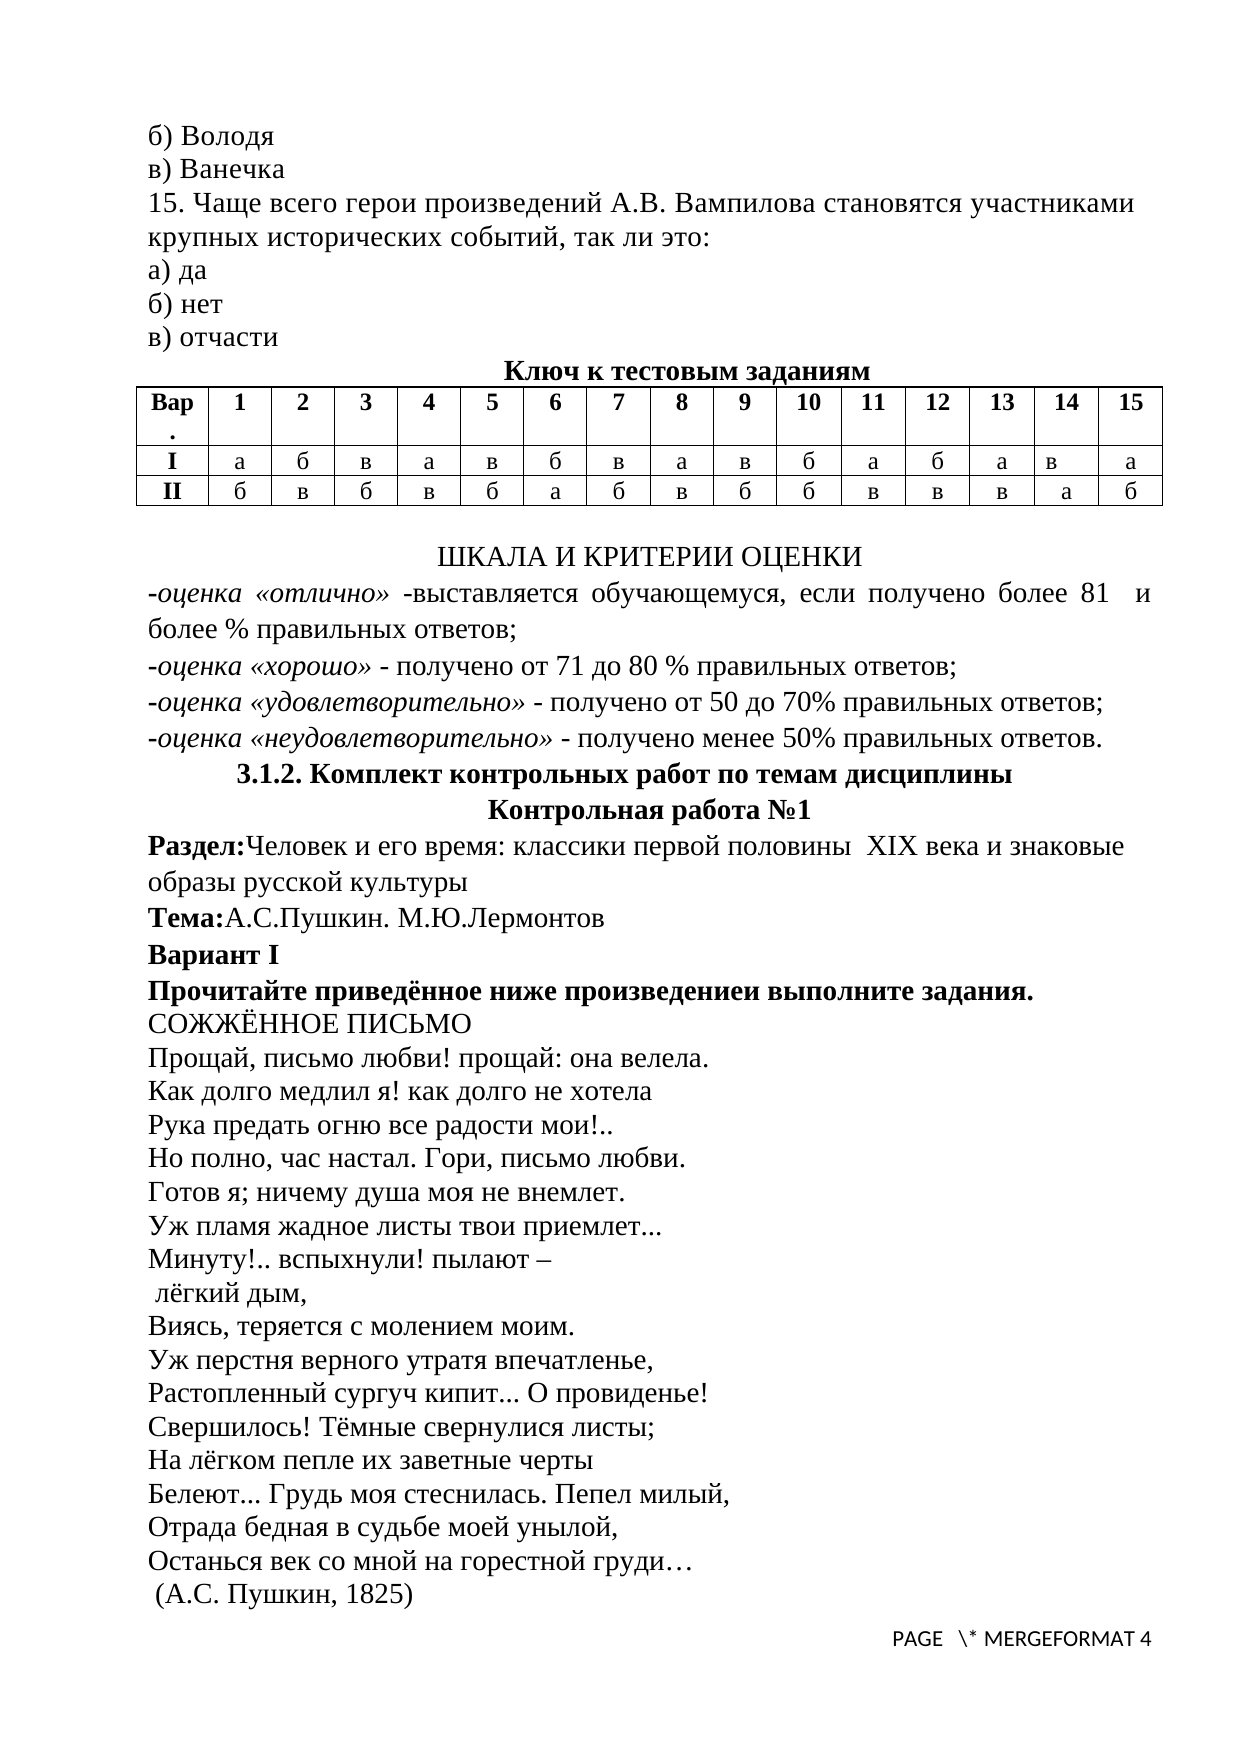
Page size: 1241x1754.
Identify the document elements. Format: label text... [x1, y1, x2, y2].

text -оценка «отлично» -выставляется обучающемуся, если получено более 81 и более % правильных ответов; [148, 575, 1152, 645]
text Прощай, письмо любви! прощай: она велела. [148, 1040, 1152, 1073]
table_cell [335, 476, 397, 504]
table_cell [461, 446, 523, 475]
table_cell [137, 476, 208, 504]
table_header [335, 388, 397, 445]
text -оценка «удовлетворительно» - получено от 50 до 70% правильных ответов; [148, 684, 1152, 717]
text Виясь, теряется с молением моим. [148, 1308, 1152, 1342]
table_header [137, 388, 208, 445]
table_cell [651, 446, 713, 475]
text Вариант I [148, 937, 1152, 970]
text -оценка «хорошо» - получено от 71 до 80 % правильных ответов; [148, 648, 1152, 681]
text лёгкий дым, [148, 1275, 1152, 1308]
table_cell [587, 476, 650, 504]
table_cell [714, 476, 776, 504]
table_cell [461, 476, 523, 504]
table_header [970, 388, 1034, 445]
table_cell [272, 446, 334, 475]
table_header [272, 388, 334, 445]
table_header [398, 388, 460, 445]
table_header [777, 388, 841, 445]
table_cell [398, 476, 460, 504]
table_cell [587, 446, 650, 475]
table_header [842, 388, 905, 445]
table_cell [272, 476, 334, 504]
text Свершилось! Тёмные свернулися листы; [148, 1409, 1152, 1442]
text Растопленный сургуч кипит... О провиденье! [148, 1375, 1152, 1409]
text 3.1.2. Комплект контрольных работ по темам дисциплины [236, 756, 1152, 789]
text СОЖЖЁННОЕ ПИСЬМО [148, 1006, 1152, 1040]
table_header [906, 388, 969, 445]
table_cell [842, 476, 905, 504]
text Тема:А.С.Пушкин. М.Ю.Лермонтов [148, 901, 1152, 934]
text Белеют... Грудь моя стеснилась. Пепел милый, [148, 1476, 1152, 1509]
text Прочитайте приведённое ниже произведениеи выполните задания. [148, 973, 1152, 1006]
text (А.С. Пушкин, 1825) [148, 1577, 1152, 1610]
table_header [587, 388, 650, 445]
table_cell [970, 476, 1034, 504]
text На лёгком пепле их заветные черты [148, 1442, 1152, 1476]
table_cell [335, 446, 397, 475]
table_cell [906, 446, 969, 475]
text Минуту!.. вспыхнули! пылают – [148, 1241, 1152, 1275]
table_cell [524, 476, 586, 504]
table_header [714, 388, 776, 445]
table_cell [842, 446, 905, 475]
text Но полно, час настал. Гори, письмо любви. [148, 1141, 1152, 1174]
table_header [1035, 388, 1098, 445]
list Ключ к тестовым заданиям [223, 353, 1152, 386]
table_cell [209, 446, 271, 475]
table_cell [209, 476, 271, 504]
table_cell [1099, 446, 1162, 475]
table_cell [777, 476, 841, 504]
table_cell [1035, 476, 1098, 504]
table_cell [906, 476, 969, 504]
text -оценка «неудовлетворительно» - получено менее 50% правильных ответов. [148, 720, 1152, 753]
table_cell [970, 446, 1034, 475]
text 15. Чаще всего герои произведений А.В. Вампилова становятся участниками крупных исторических событий, так ли это: а) да б) нет в) отчасти [148, 185, 1152, 353]
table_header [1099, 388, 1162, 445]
text ШКАЛА И КРИТЕРИИ ОЦЕНКИ [148, 539, 1152, 573]
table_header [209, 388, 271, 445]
text Готов я; ничему душа моя не внемлет. [148, 1174, 1152, 1208]
text Уж перстня верного утратя впечатленье, [148, 1342, 1152, 1375]
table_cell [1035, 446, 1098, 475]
text Как долго медлил я! как долго не хотела [148, 1073, 1152, 1107]
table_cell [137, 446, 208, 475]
text Раздел:Человек и его время: классики первой половины XIX века и знаковые образы русской культуры [148, 828, 1152, 898]
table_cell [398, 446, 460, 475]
text Отрада бедная в судьбе моей унылой, [148, 1509, 1152, 1543]
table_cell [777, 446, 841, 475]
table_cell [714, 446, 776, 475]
text Останься век со мной на горестной груди… [148, 1543, 1152, 1577]
text Рука предать огню все радости мои!.. [148, 1107, 1152, 1141]
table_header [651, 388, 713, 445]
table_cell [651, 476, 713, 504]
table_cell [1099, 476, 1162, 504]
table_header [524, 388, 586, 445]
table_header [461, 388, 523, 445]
text Контрольная работа №1 [148, 792, 1152, 826]
text Уж пламя жадное листы твои приемлет... [148, 1208, 1152, 1241]
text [148, 118, 1152, 185]
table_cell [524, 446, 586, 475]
